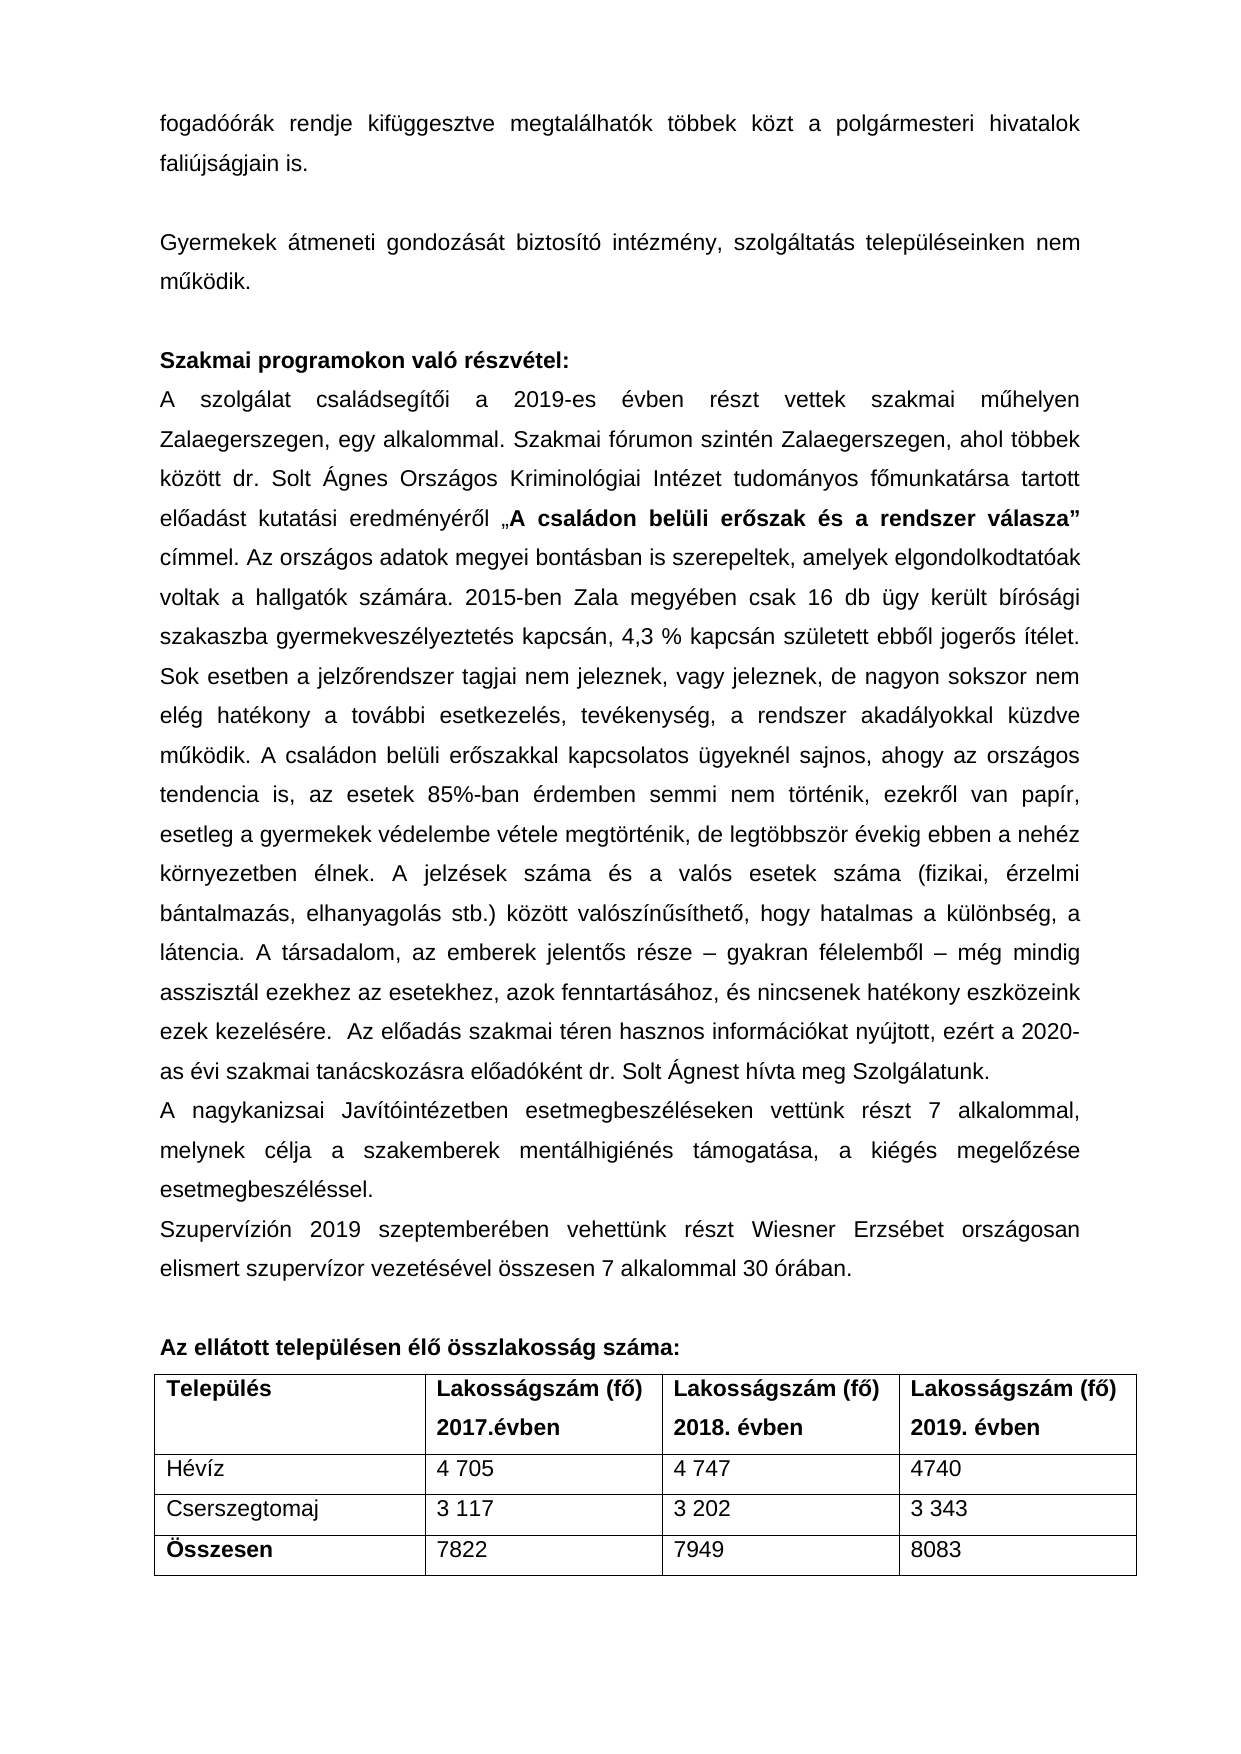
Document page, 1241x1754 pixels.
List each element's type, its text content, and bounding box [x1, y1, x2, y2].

text Szupervízión 2019 szeptemberében vehettünk részt Wiesner Erzsébet országosan elismert szupervízor vezetésével összesen 7 alkalommal 30 órában. [159, 1216, 1081, 1281]
text Gyermekek átmeneti gondozását biztosító intézmény, szolgáltatás településeinken nem működik. [159, 228, 1081, 294]
table_cell 4 747 [663, 1455, 899, 1494]
table_header Település [155, 1375, 425, 1453]
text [159, 110, 1081, 176]
text A szolgálat családsegítői a 2019-es évben részt vettek szakmai műhelyen Zalaegerszegen, egy alkalommal. Szakmai fórumon szintén Zalaegerszegen, ahol többek között dr. Solt Ágnes Országos Kriminológiai Intézet tudományos főmunkatársa tartott előadást kutatási eredményéről „A családon belüli erőszak és a rendszer válasza” címmel. Az országos adatok megyei bontásban is szerepeltek, amelyek elgondolkodtatóak voltak a hallgatók számára. 2015-ben Zala megyében csak 16 db ügy került bírósági szakaszba gyermekveszélyeztetés kapcsán, 4,3 % kapcsán született ebből jogerős ítélet. Sok esetben a jelzőrendszer tagjai nem jeleznek, vagy jeleznek, de nagyon sokszor nem elég hatékony a további esetkezelés, tevékenység, a rendszer akadályokkal küzdve működik. A családon belüli erőszakkal kapcsolatos ügyeknél sajnos, ahogy az országos tendencia is, az esetek 85%-ban érdemben semmi nem történik, ezekről van papír, esetleg a gyermekek védelembe vétele megtörténik, de legtöbbször évekig ebben a nehéz környezetben élnek. A jelzések száma és a valós esetek száma (fizikai, érzelmi bántalmazás, elhanyagolás stb.) között valószínűsíthető, hogy hatalmas a különbség, a látencia. A társadalom, az emberek jelentős része – gyakran félelemből – még mindig asszisztál ezekhez az esetekhez, azok fenntartásához, és nincsenek hatékony eszközeink ezek kezelésére. Az előadás szakmai téren hasznos információkat nyújtott, ezért a 2020-as évi szakmai tanácskozásra előadóként dr. Solt Ágnest hívta meg Szolgálatunk. [159, 386, 1081, 1084]
table_cell 8083 [900, 1536, 1136, 1575]
table_cell 4 705 [426, 1455, 662, 1494]
table_header Lakosságszám (fő) 2018. évben [663, 1375, 899, 1453]
table_cell 3 117 [426, 1495, 662, 1534]
table_cell 4740 [900, 1455, 1136, 1494]
text Szakmai programokon való részvétel: [159, 347, 1081, 373]
table_cell Cserszegtomaj [155, 1495, 425, 1534]
text Az ellátott településen élő összlakosság száma: [159, 1334, 1081, 1360]
table_cell 3 343 [900, 1495, 1136, 1534]
table_cell Hévíz [155, 1455, 425, 1494]
table_header Lakosságszám (fő) 2019. évben [900, 1375, 1136, 1453]
table_cell 3 202 [663, 1495, 899, 1534]
text A nagykanizsai Javítóintézetben esetmegbeszéléseken vettünk részt 7 alkalommal, melynek célja a szakemberek mentálhigiénés támogatása, a kiégés megelőzése esetmegbeszéléssel. [159, 1097, 1081, 1202]
table_cell 7949 [663, 1536, 899, 1575]
table_header Lakosságszám (fő) 2017.évben [426, 1375, 662, 1453]
table_cell Összesen [155, 1536, 425, 1575]
table_cell 7822 [426, 1536, 662, 1575]
